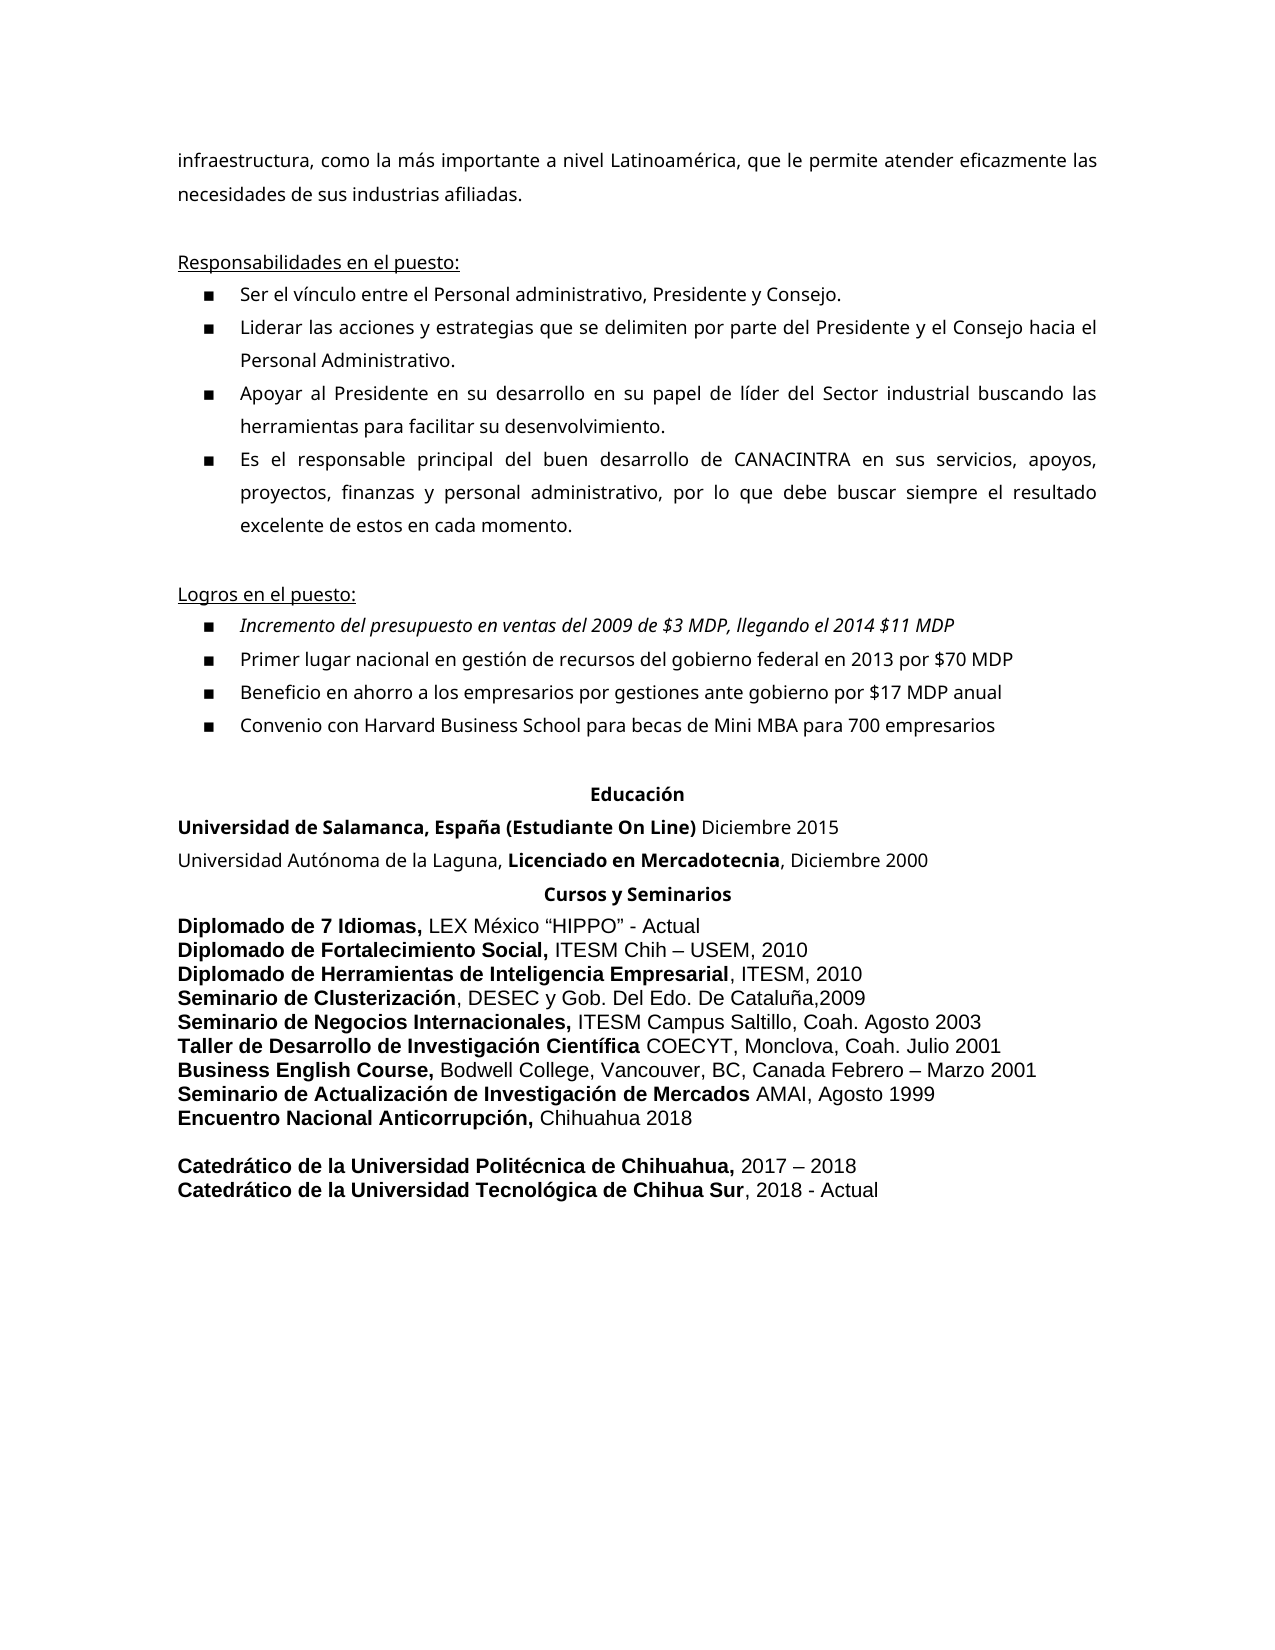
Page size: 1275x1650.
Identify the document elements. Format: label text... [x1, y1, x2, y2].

text Diplomado de Fortalecimiento Social, ITESM Chih – USEM, 2010 [177, 938, 1098, 962]
list Apoyar al Presidente en su desarrollo en su papel de líder del Sector industrial buscando las herramientas para facilitar su desenvolvimiento. [202, 380, 1098, 439]
text Universidad Autónoma de la Laguna, Licenciado en Mercadotecnia, Diciembre 2000 [177, 848, 1098, 873]
list Primer lugar nacional en gestión de recursos del gobierno federal en 2013 por $70 MDP [202, 646, 1098, 671]
text Diplomado de 7 Idiomas, LEX México “HIPPO” - Actual [177, 914, 1098, 938]
list Incremento del presupuesto en ventas del 2009 de $3 MDP, llegando el 2014 $11 MDP [202, 613, 1098, 638]
list Liderar las acciones y estrategias que se delimiten por parte del Presidente y el Consejo hacia el Personal Administrativo. [202, 314, 1098, 373]
text Cursos y Seminarios [177, 881, 1098, 906]
text Logros en el puesto: [177, 581, 1098, 606]
text Seminario de Actualización de Investigación de Mercados AMAI, Agosto 1999 Encuentro Nacional Anticorrupción, Chihuahua 2018 [177, 1082, 1098, 1130]
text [177, 148, 1098, 206]
text Catedrático de la Universidad Tecnológica de Chihua Sur, 2018 - Actual [177, 1178, 1098, 1202]
text Taller de Desarrollo de Investigación Científica COECYT, Monclova, Coah. Julio 2001 [177, 1034, 1098, 1058]
text Educación [177, 782, 1098, 807]
list Es el responsable principal del buen desarrollo de CANACINTRA en sus servicios, apoyos, proyectos, finanzas y personal administrativo, por lo que debe buscar siempre el resultado excelente de estos en cada momento. [202, 446, 1098, 538]
text Responsabilidades en el puesto: [177, 249, 1098, 274]
list Convenio con Harvard Business School para becas de Mini MBA para 700 empresarios [202, 712, 1098, 738]
text Diplomado de Herramientas de Inteligencia Empresarial, ITESM, 2010 [177, 962, 1098, 986]
list Beneficio en ahorro a los empresarios por gestiones ante gobierno por $17 MDP anual [202, 679, 1098, 704]
text Catedrático de la Universidad Politécnica de Chihuahua, 2017 – 2018 [177, 1154, 1098, 1178]
text Business English Course, Bodwell College, Vancouver, BC, Canada Febrero – Marzo 2001 [177, 1058, 1098, 1082]
text Seminario de Negocios Internacionales, ITESM Campus Saltillo, Coah. Agosto 2003 [177, 1010, 1098, 1034]
text Universidad de Salamanca, España (Estudiante On Line) Diciembre 2015 [177, 815, 1098, 840]
text Seminario de Clusterización, DESEC y Gob. Del Edo. De Cataluña,2009 [177, 986, 1098, 1010]
list Ser el vínculo entre el Personal administrativo, Presidente y Consejo. [202, 281, 1098, 306]
